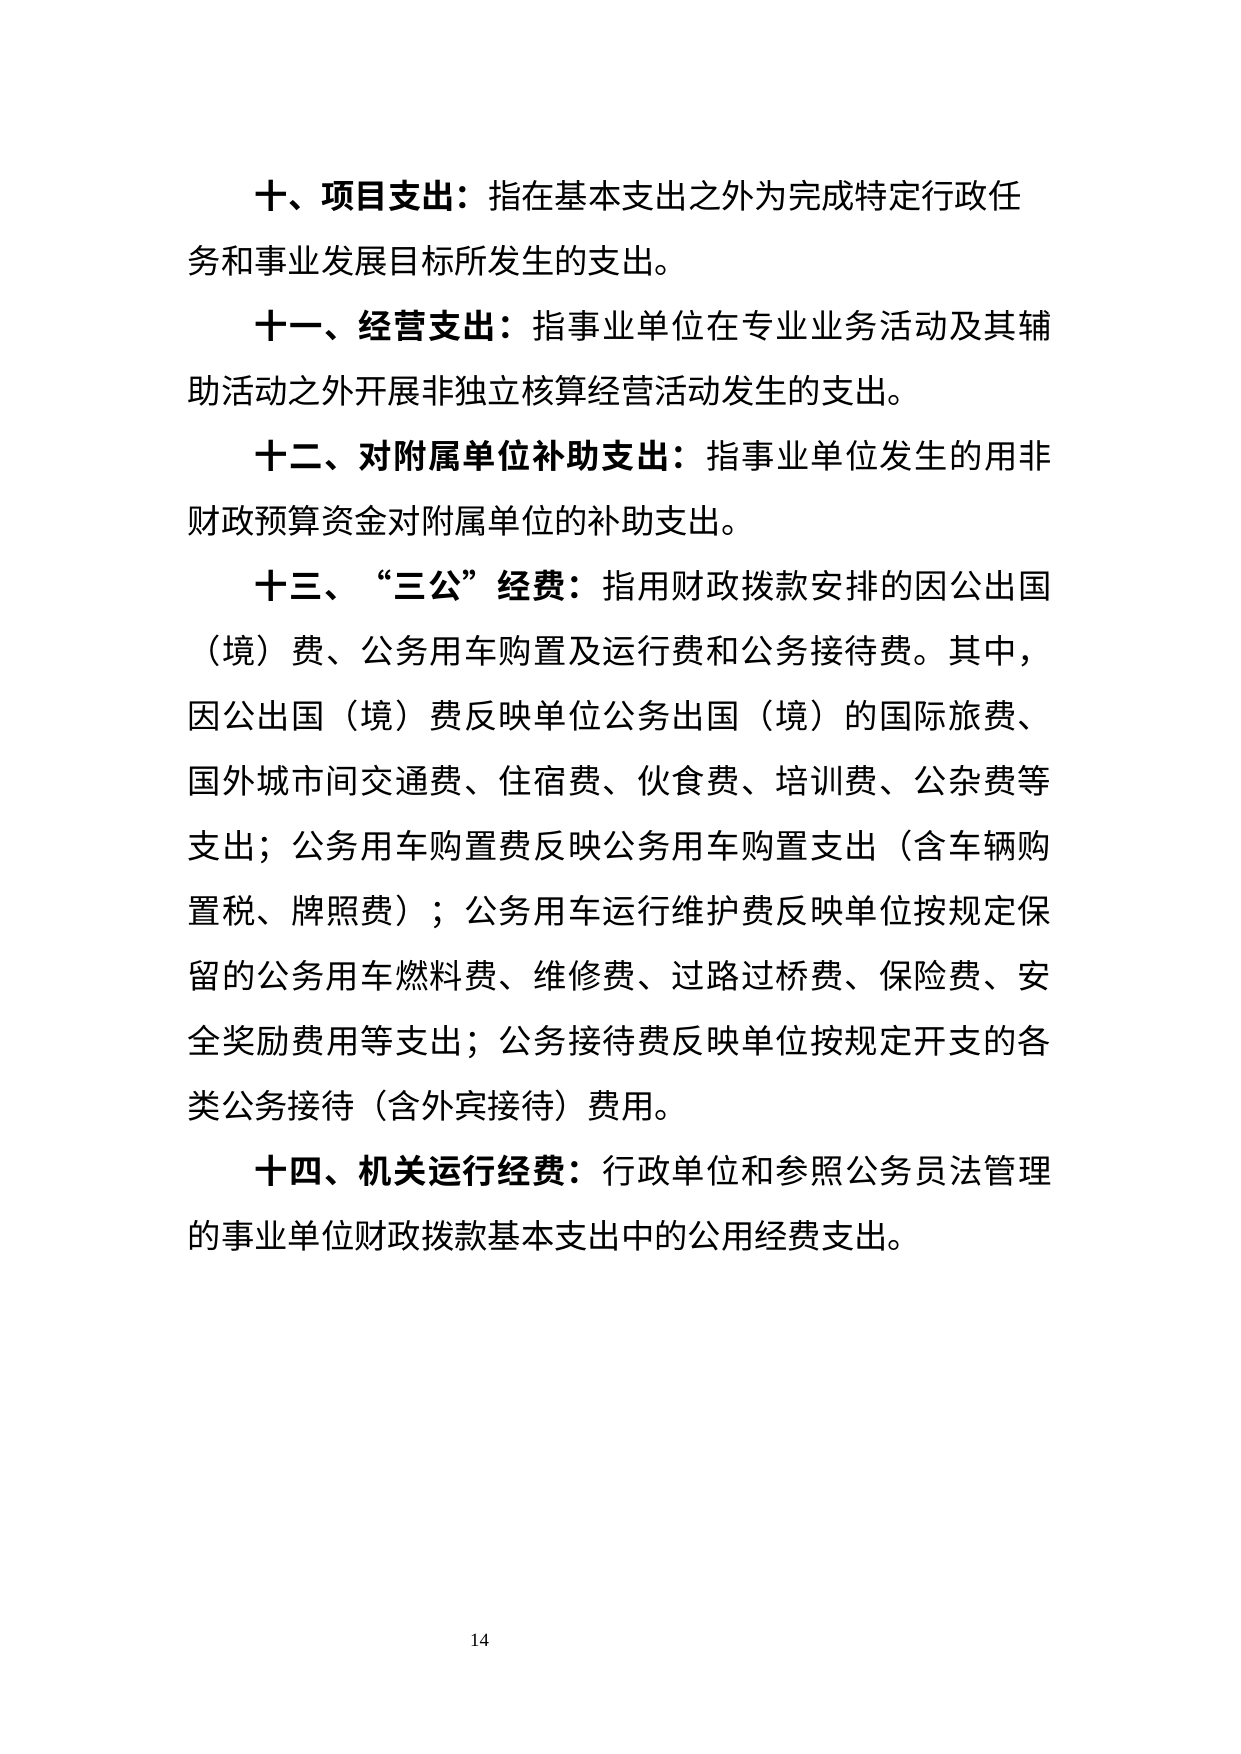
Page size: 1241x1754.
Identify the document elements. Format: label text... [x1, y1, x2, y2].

text 十四、机关运行经费：行政单位和参照公务员法管理的事业单位财政拨款基本支出中的公用经费支出。 [187, 1137, 1053, 1267]
text 十、项目支出：指在基本支出之外为完成特定行政任务和事业发展目标所发生的支出。 [187, 162, 1053, 292]
text 十一、经营支出：指事业单位在专业业务活动及其辅助活动之外开展非独立核算经营活动发生的支出。 [187, 292, 1053, 422]
text 十二、对附属单位补助支出：指事业单位发生的用非财政预算资金对附属单位的补助支出。 [187, 422, 1053, 552]
text 十三、“三公”经费：指用财政拨款安排的因公出国（境）费、公务用车购置及运行费和公务接待费。其中，因公出国（境）费反映单位公务出国（境）的国际旅费、国外城市间交通费、住宿费、伙食费、培训费、公杂费等支出；公务用车购置费反映公务用车购置支出（含车辆购置税、牌照费）；公务用车运行维护费反映单位按规定保留的公务用车燃料费、维修费、过路过桥费、保险费、安全奖励费用等支出；公务接待费反映单位按规定开支的各类公务接待（含外宾接待）费用。 [187, 552, 1053, 1137]
